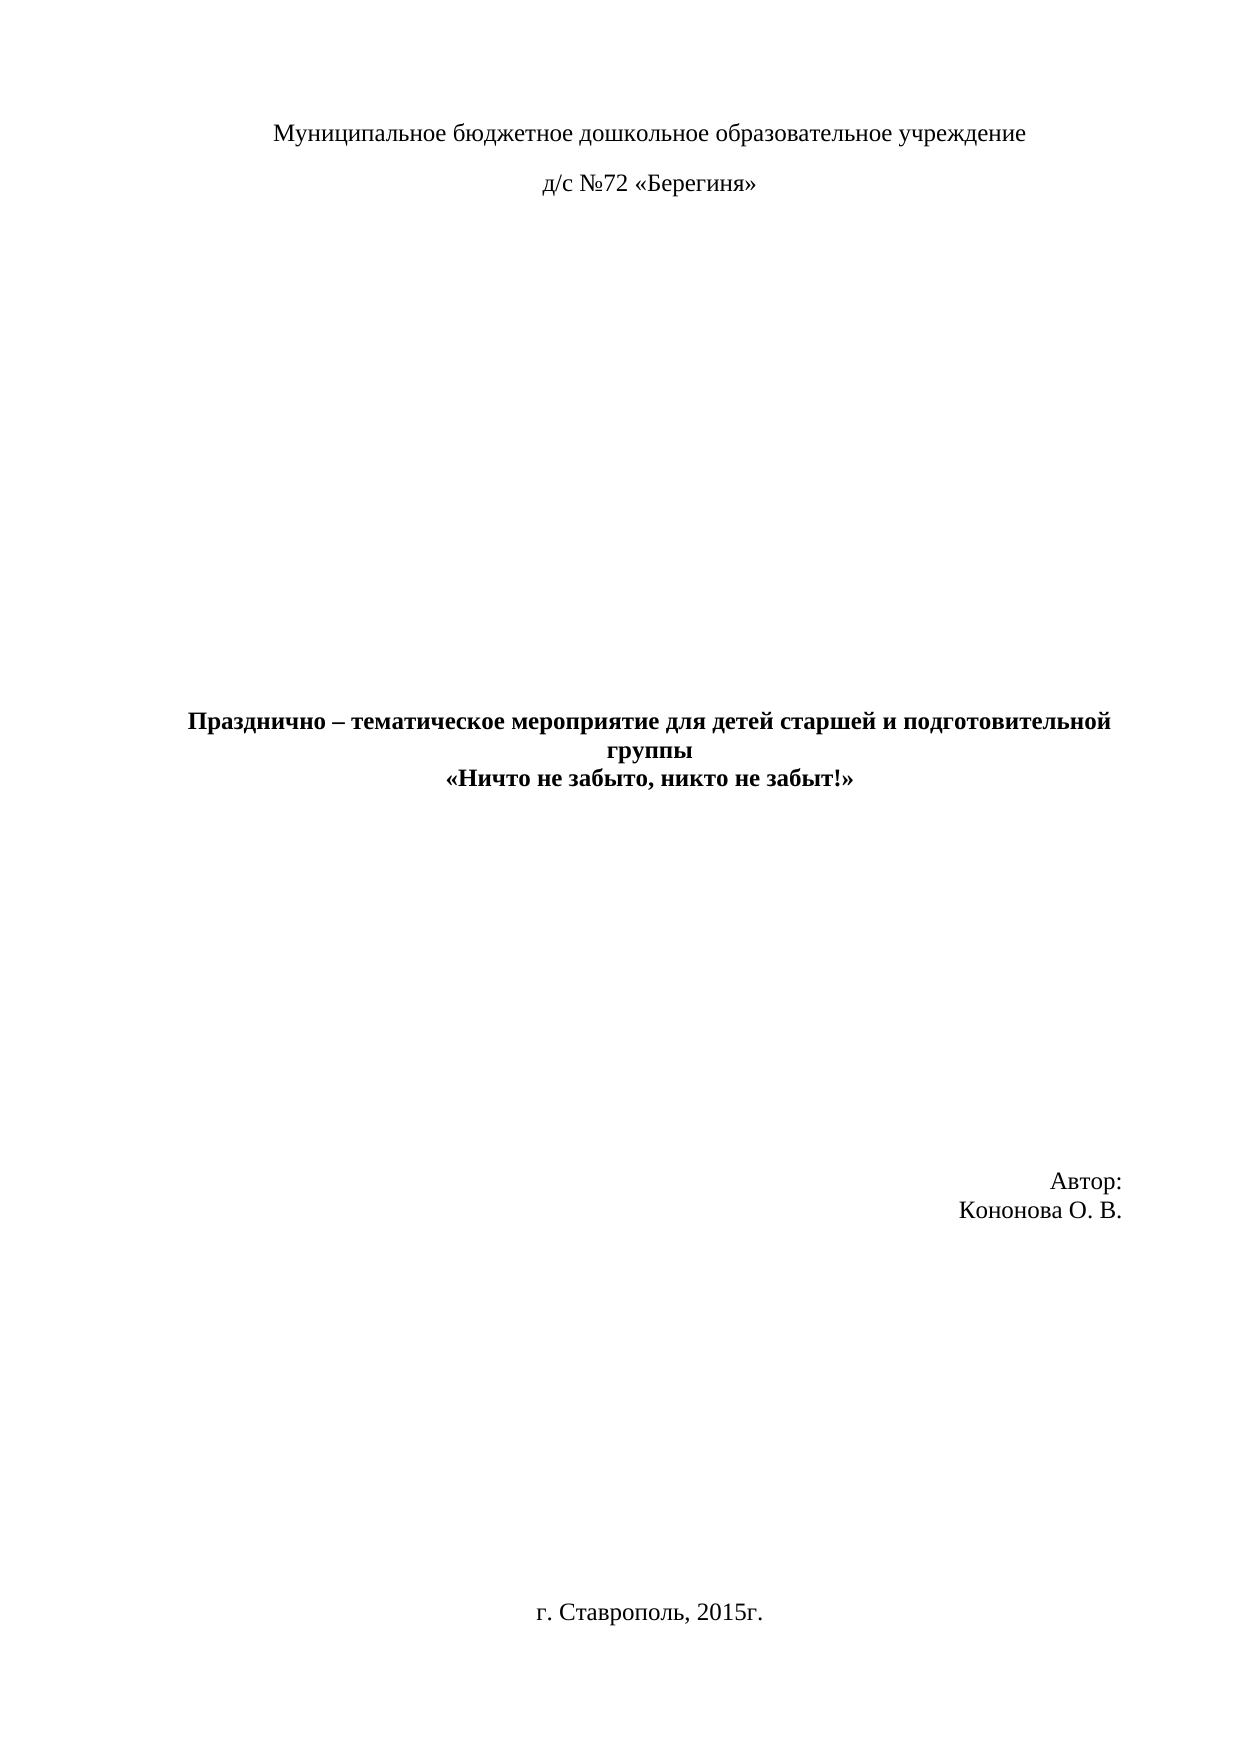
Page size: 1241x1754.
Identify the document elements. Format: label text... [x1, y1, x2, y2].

text д/с №72 «Берегиня» [177, 168, 1122, 196]
text г. Ставрополь, 2015г. [177, 1597, 1122, 1626]
text Празднично – тематическое мероприятие для детей старшей и подготовительной группы [177, 706, 1122, 763]
text Муниципальное бюджетное дошкольное образовательное учреждение [177, 118, 1122, 147]
text Автор: [177, 1166, 1122, 1195]
text «Ничто не забыто, никто не забыт!» [177, 763, 1122, 792]
text Кононова О. В. [177, 1195, 1122, 1223]
